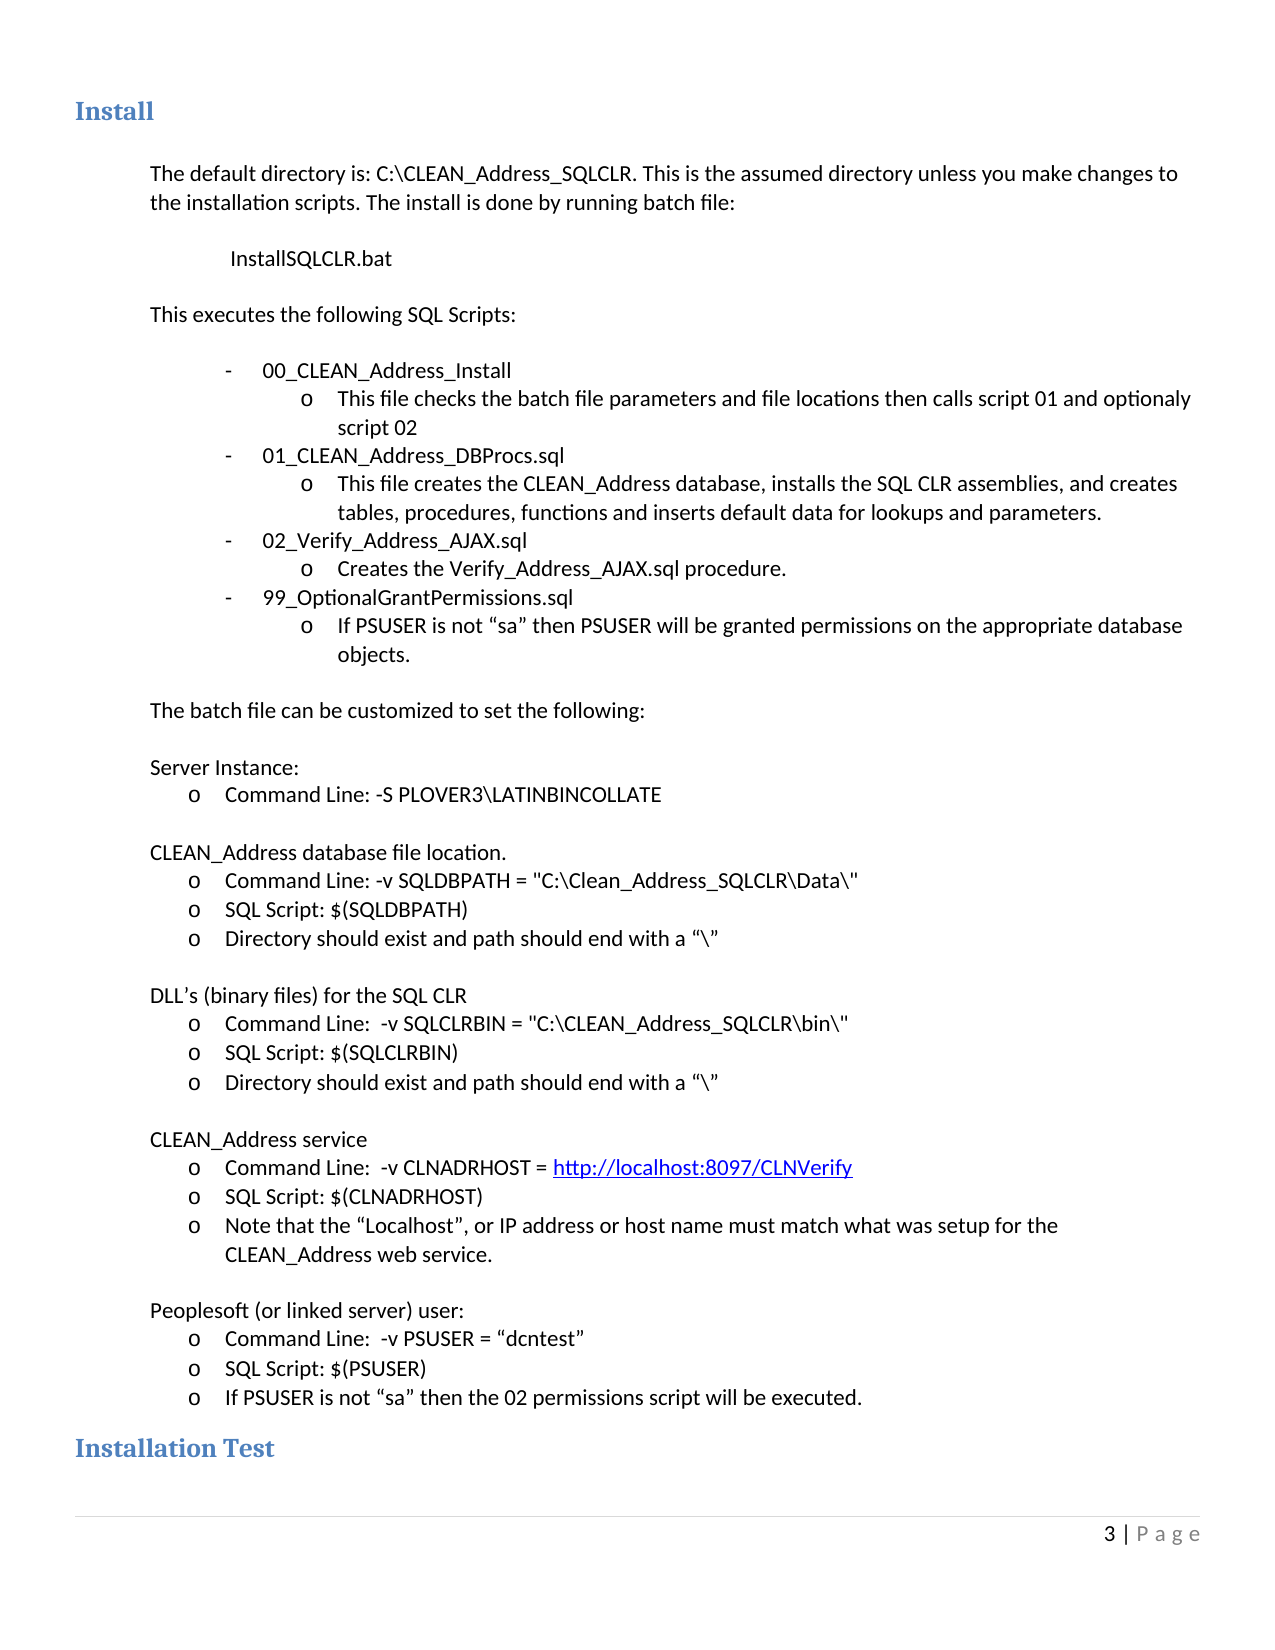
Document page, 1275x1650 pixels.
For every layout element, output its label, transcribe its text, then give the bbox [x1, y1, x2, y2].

text InstallSQLCLR.bat [150, 244, 1200, 272]
list SQL Script: $(SQLCLRBIN) [187, 1038, 1200, 1068]
list Command Line: -S PLOVER3\LATINBINCOLLATE [187, 781, 1200, 810]
list 00_CLEAN_Address_Install [225, 356, 1200, 384]
text CLEAN_Address database file location. [75, 838, 1200, 866]
list If PSUSER is not “sa” then the 02 permissions script will be executed. [187, 1383, 1200, 1412]
list Creates the Verify_Address_AJAX.sql procedure. [300, 554, 1200, 583]
list Command Line: -v CLNADRHOST = http://localhost:8097/CLNVerify [187, 1153, 1200, 1182]
list This file creates the CLEAN_Address database, installs the SQL CLR assemblies, and creates tables, procedures, functions and inserts default data for lookups and parameters. [300, 469, 1200, 526]
list SQL Script: $(SQLDBPATH) [187, 895, 1200, 924]
list SQL Script: $(CLNADRHOST) [187, 1182, 1200, 1211]
subtitle Installation Test [75, 1433, 1200, 1464]
text The default directory is: C:\CLEAN_Address_SQLCLR. This is the assumed directory unless you make changes to the installation scripts. The install is done by running batch file: [150, 159, 1200, 216]
list Command Line: -v PSUSER = “dcntest” [187, 1324, 1200, 1354]
list 01_CLEAN_Address_DBProcs.sql [225, 441, 1200, 469]
list Directory should exist and path should end with a “\” [187, 1068, 1200, 1097]
list 02_Verify_Address_AJAX.sql [225, 526, 1200, 554]
list SQL Script: $(PSUSER) [187, 1354, 1200, 1383]
subtitle Install [75, 96, 1200, 127]
text This executes the following SQL Scripts: [150, 300, 1200, 328]
text The batch file can be customized to set the following: [75, 697, 1200, 724]
list Command Line: -v SQLCLRBIN = "C:\CLEAN_Address_SQLCLR\bin\" [187, 1009, 1200, 1038]
list Command Line: -v SQLDBPATH = "C:\Clean_Address_SQLCLR\Data\" [187, 866, 1200, 895]
text CLEAN_Address service [75, 1125, 1200, 1153]
list Directory should exist and path should end with a “\” [187, 924, 1200, 953]
list 99_OptionalGrantPermissions.sql [225, 583, 1200, 611]
text Server Instance: [75, 753, 1200, 781]
text DLL’s (binary files) for the SQL CLR [75, 981, 1200, 1009]
list If PSUSER is not “sa” then PSUSER will be granted permissions on the appropriate database objects. [300, 611, 1200, 668]
list Note that the “Localhost”, or IP address or host name must match what was setup for the CLEAN_Address web service. [187, 1211, 1200, 1268]
text Peoplesoft (or linked server) user: [75, 1296, 1200, 1324]
list This file checks the batch file parameters and file locations then calls script 01 and optionaly script 02 [300, 384, 1200, 441]
